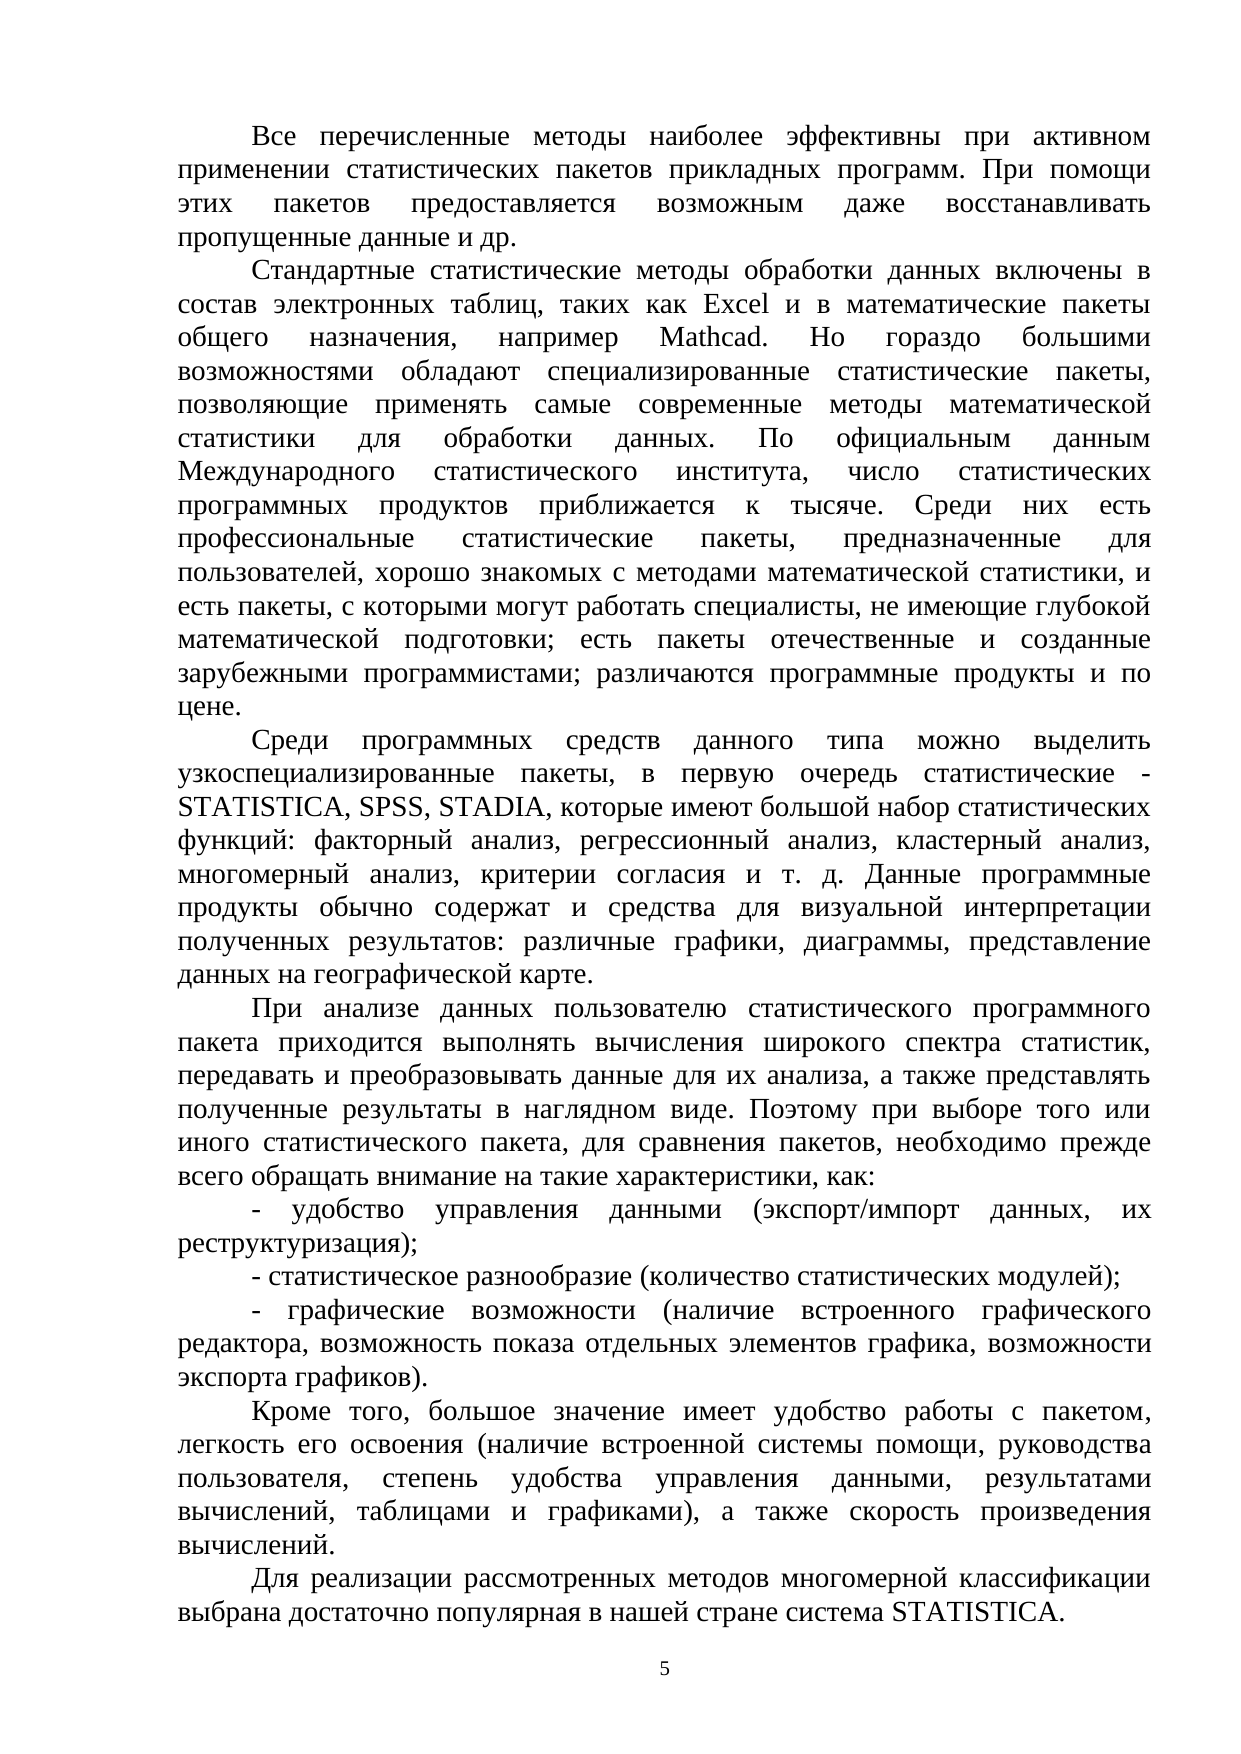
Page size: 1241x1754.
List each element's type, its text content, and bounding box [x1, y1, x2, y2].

text Стандартные статистические методы обработки данных включены в состав электронных таблиц, таких как Excel и в математические пакеты общего назначения, например Mathсad. Но гораздо большими возможностями обладают специализированные статистические пакеты, позволяющие применять самые современные методы математической статистики для обработки данных. По официальным данным Международного статистического института, число статистических программных продуктов приближается к тысяче. Среди них есть профессиональные статистические пакеты, предназначенные для пользователей, хорошо знакомых с методами математической статистики, и есть пакеты, с которыми могут работать специалисты, не имеющие глубокой математической подготовки; есть пакеты отечественные и созданные зарубежными программистами; различаются программные продукты и по цене. [177, 252, 1152, 722]
text Кроме того, большое значение имеет удобство работы с пакетом, легкость его освоения (наличие встроенной системы помощи, руководства пользователя, степень удобства управления данными, результатами вычислений, таблицами и графиками), а также скорость произведения вычислений. [177, 1393, 1152, 1560]
text Среди программных средств данного типа можно выделить узкоспециализированные пакеты, в первую очередь статистические - STATISTICA, SPSS, STADIA, которые имеют большой набор статистических функций: факторный анализ, регрессионный анализ, кластерный анализ, многомерный анализ, критерии согласия и т. д. Данные программные продукты обычно содержат и средства для визуальной интерпретации полученных результатов: различные графики, диаграммы, представление данных на географической карте. [177, 722, 1152, 990]
text Для реализации рассмотренных методов многомерной классификации выбрана достаточно популярная в нашей стране система STATISTICA. [177, 1560, 1152, 1627]
text - удобство управления данными (экспорт/импорт данных, их реструктуризация); [177, 1191, 1152, 1258]
text - статистическое разнообразие (количество статистических модулей); [177, 1258, 1152, 1292]
text При анализе данных пользователю статистического программного пакета приходится выполнять вычисления широкого спектра статистик, передавать и преобразовывать данные для их анализа, а также представлять полученные результаты в наглядном виде. Поэтому при выборе того или иного статистического пакета, для сравнения пакетов, необходимо прежде всего обращать внимание на такие характеристики, как: [177, 990, 1152, 1191]
text - графические возможности (наличие встроенного графического редактора, возможность показа отдельных элементов графика, возможности экспорта графиков). [177, 1292, 1152, 1393]
text Все перечисленные методы наиболее эффективны при активном применении статистических пакетов прикладных программ. При помощи этих пакетов предоставляется возможным даже восстанавливать пропущенные данные и др. [177, 118, 1152, 252]
